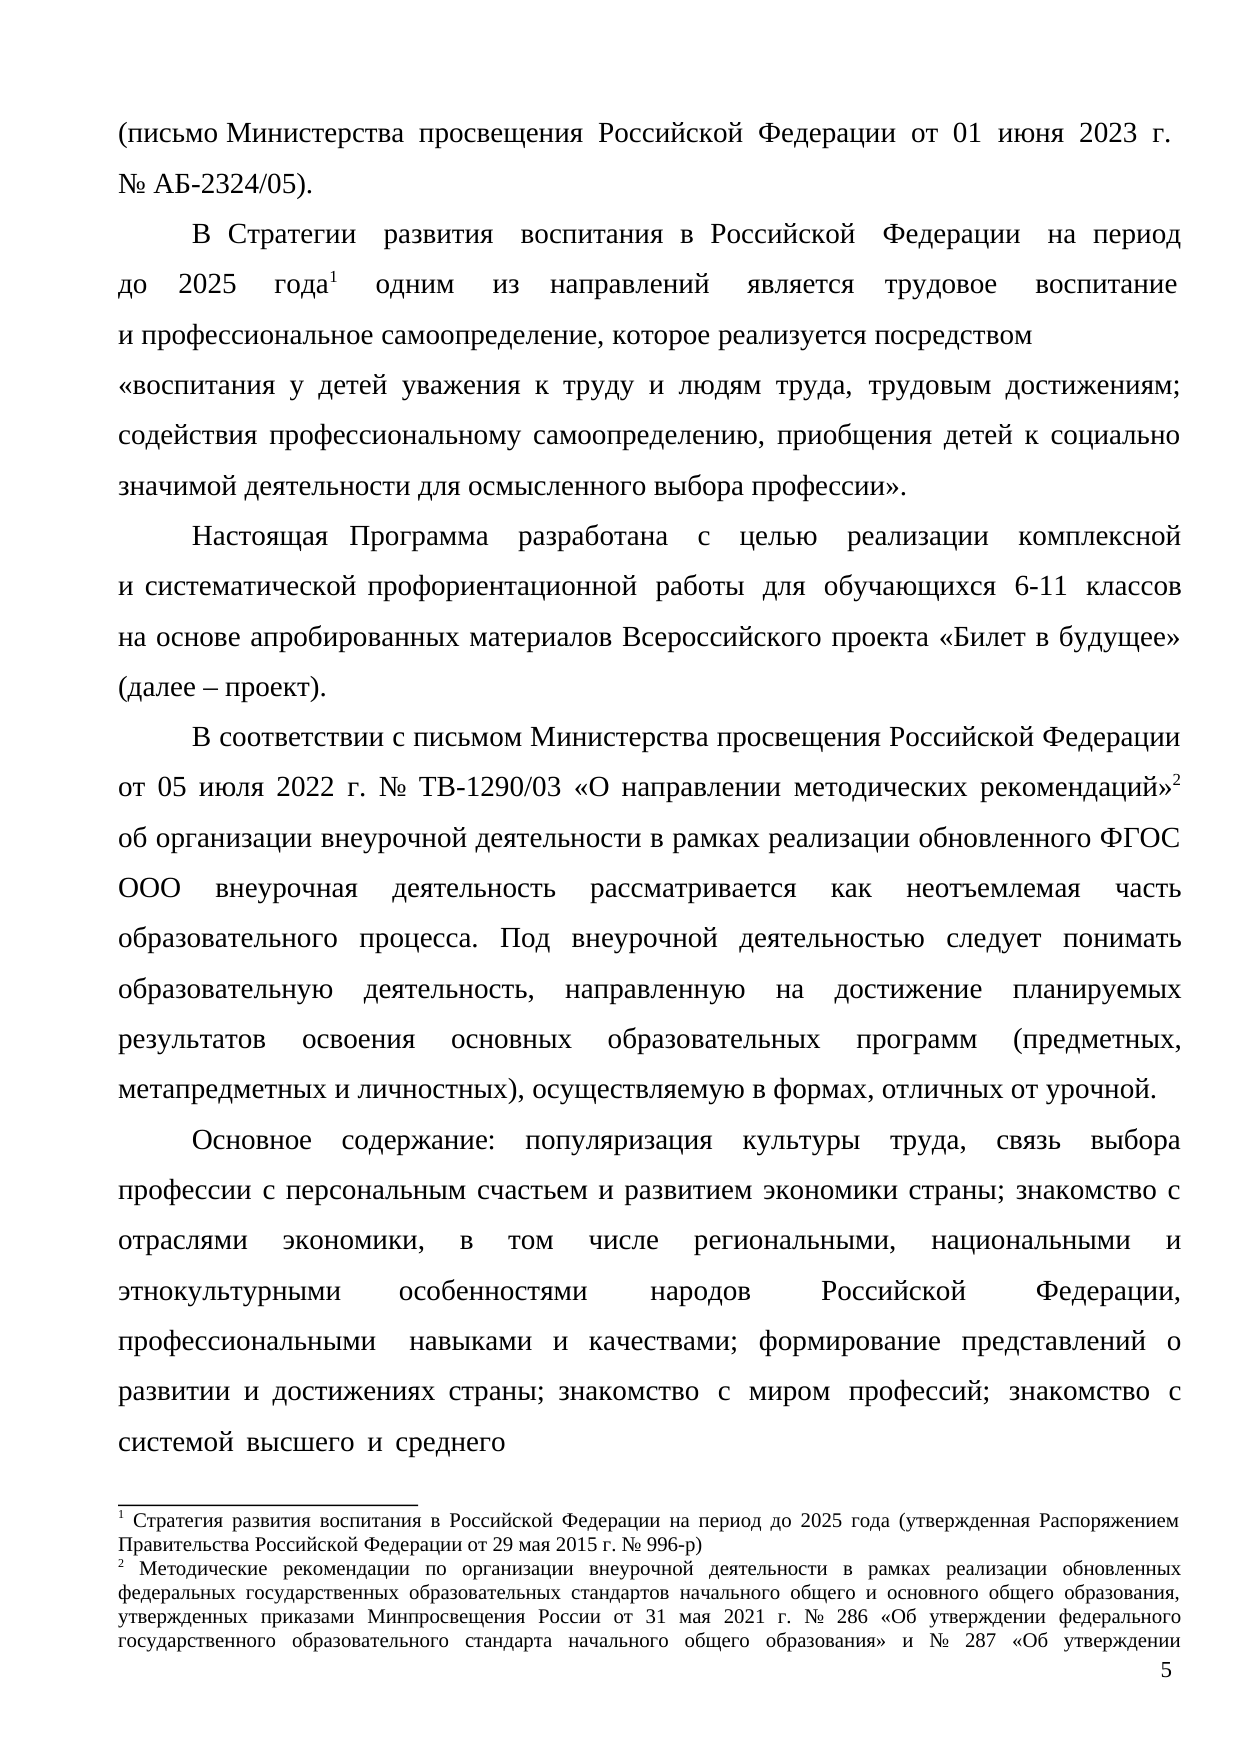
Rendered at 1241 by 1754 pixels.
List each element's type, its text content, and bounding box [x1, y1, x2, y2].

text Основное содержание: популяризация культуры труда, связь выбора профессии с персональным счастьем и развитием экономики страны; знакомство с отраслями экономики, в том числе региональными, национальными и этнокультурными особенностями народов Российской Федерации, профессиональными навыками и качествами; формирование представлений о развитии и достижениях страны; знакомство с миром профессий; знакомство с системой высшего и среднего [118, 1122, 1181, 1457]
text 1 Стратегия развития воспитания в Российской Федерации на период до 2025 года (утвержденная Распоряжением Правительства Российской Федерации от 29 мая 2015 г. № 996-р) [118, 1508, 1180, 1556]
text (письмо Министерства просвещения Российской Федерации от 01 июня 2023 г. [118, 115, 1192, 149]
text № АБ-2324/05). [118, 166, 1192, 199]
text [118, 1556, 1181, 1652]
text «воспитания у детей уважения к труду и людям труда, трудовым достижениям; содействия профессиональному самоопределению, приобщения детей к социально значимой деятельности для осмысленного выбора профессии». [118, 367, 1181, 501]
text В соответствии с письмом Министерства просвещения Российской Федерации от 05 июля 2022 г. № ТВ-1290/03 «О направлении методических рекомендаций»2 об организации внеурочной деятельности в рамках реализации обновленного ФГОС ООО внеурочная деятельность рассматривается как неотъемлемая часть образовательного процесса. Под внеурочной деятельностью следует понимать образовательную деятельность, направленную на достижение планируемых результатов освоения основных образовательных программ (предметных, метапредметных и личностных), осуществляемую в формах, отличных от урочной. [118, 719, 1182, 1105]
text Настоящая Программа разработана с целью реализации комплексной и систематической профориентационной работы для обучающихся 6-11 классов на основе апробированных материалов Всероссийского проекта «Билет в будущее» (далее – проект). [118, 518, 1182, 702]
text В Стратегии развития воспитания в Российской Федерации на период до 2025 года1 одним из направлений является трудовое воспитание и профессиональное самоопределение, которое реализуется посредством [118, 216, 1181, 350]
